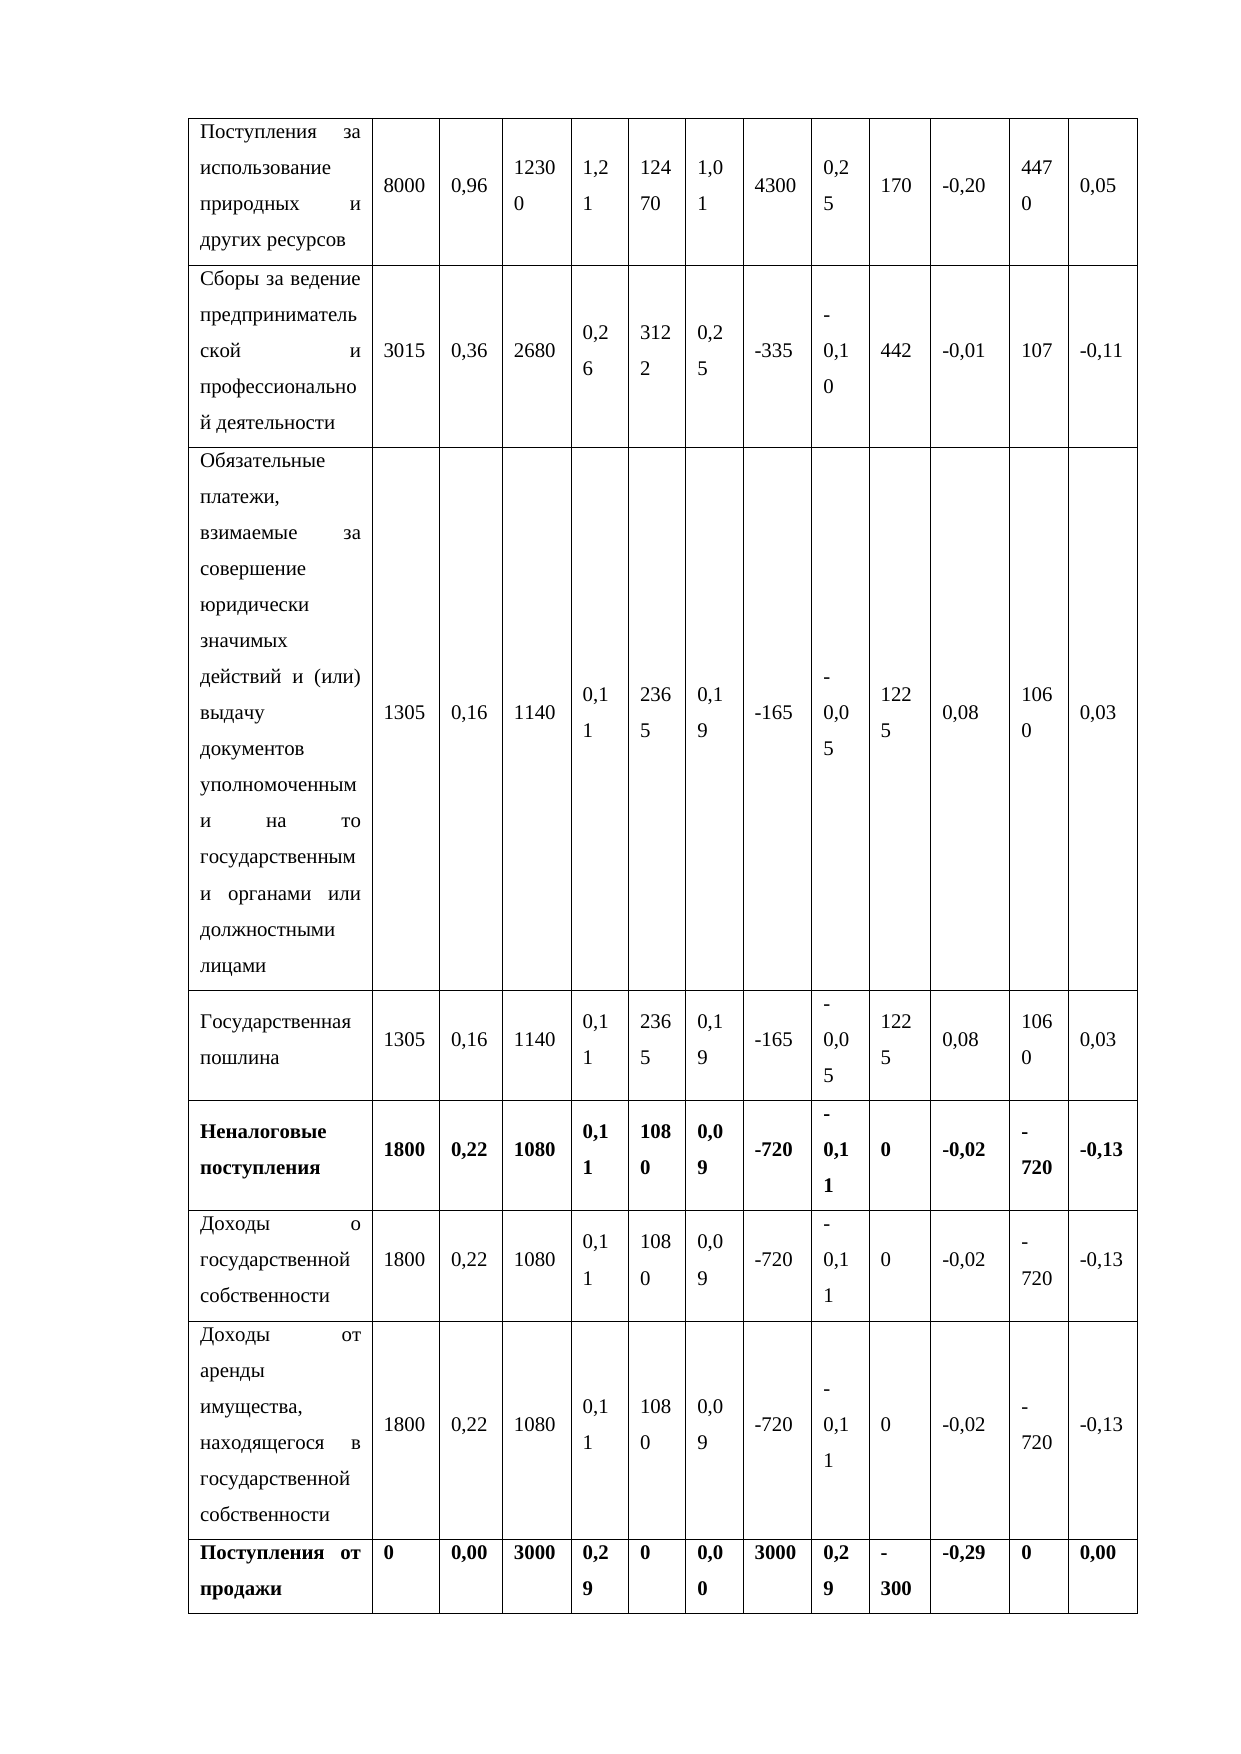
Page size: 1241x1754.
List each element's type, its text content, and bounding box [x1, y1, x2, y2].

table_cell Неналоговые поступления [189, 1101, 372, 1210]
table_cell 12300 [503, 119, 571, 264]
table_cell -720 [744, 1101, 811, 1210]
table_cell 1080 [629, 1101, 685, 1210]
table_cell 1225 [870, 991, 930, 1100]
table_cell 0,11 [572, 1322, 628, 1539]
table_cell 2365 [629, 448, 685, 990]
table_cell -720 [744, 1322, 811, 1539]
table_cell 1080 [503, 1322, 571, 1539]
table_cell 1060 [1010, 448, 1068, 990]
table_cell 1800 [373, 1101, 439, 1210]
table_cell -720 [1010, 1211, 1068, 1321]
table_cell 0,09 [686, 1101, 743, 1210]
table_cell 0,16 [440, 448, 502, 990]
table_cell 1080 [629, 1211, 685, 1321]
table_cell 0,22 [440, 1211, 502, 1321]
table_cell 2680 [503, 266, 571, 447]
table_cell 170 [870, 119, 930, 264]
table_cell 0,08 [931, 991, 1009, 1100]
table_cell 1140 [503, 991, 571, 1100]
table_cell 0,25 [686, 266, 743, 447]
table_cell 3015 [373, 266, 439, 447]
table_cell -0,13 [1069, 1101, 1137, 1210]
table_cell -720 [1010, 1101, 1068, 1210]
table_cell 442 [870, 266, 930, 447]
table_cell 0,11 [572, 1211, 628, 1321]
table_cell -0,02 [931, 1211, 1009, 1321]
table_cell -0,10 [812, 266, 869, 447]
table_cell 0,22 [440, 1101, 502, 1210]
table_cell -0,01 [931, 266, 1009, 447]
table_cell 4300 [744, 119, 811, 264]
table_cell 0,11 [572, 991, 628, 1100]
table_cell 0,03 [1069, 991, 1137, 1100]
table_cell 0 [870, 1322, 930, 1539]
table_cell 1,21 [572, 119, 628, 264]
table_cell -720 [744, 1211, 811, 1321]
table_cell -0,29 [931, 1540, 1009, 1613]
table_cell -720 [1010, 1322, 1068, 1539]
table_cell 0,09 [686, 1322, 743, 1539]
table_cell 1305 [373, 448, 439, 990]
table_cell 0 [870, 1211, 930, 1321]
table_cell -3000 [870, 1540, 930, 1613]
table_cell 0,00 [686, 1540, 743, 1613]
table_cell 0,00 [1069, 1540, 1137, 1613]
table_cell 3000 [503, 1540, 571, 1613]
table_cell 0 [373, 1540, 439, 1613]
table_cell -0,11 [812, 1211, 869, 1321]
table_cell -0,20 [931, 119, 1009, 264]
table_cell Сборы за ведение предпринимательской и профессиональной деятельности [189, 266, 372, 447]
table_cell -0,02 [931, 1322, 1009, 1539]
table_cell 2365 [629, 991, 685, 1100]
table_cell 0 [870, 1101, 930, 1210]
table_cell 107 [1010, 266, 1068, 447]
table_cell Государственная пошлина [189, 991, 372, 1100]
table_cell 12470 [629, 119, 685, 264]
table_cell -165 [744, 991, 811, 1100]
table_cell -0,02 [931, 1101, 1009, 1210]
table_cell Обязательные платежи, взимаемые за совершение юридически значимых действий и (или) выдачу документов уполномоченными на то государственными органами или должностными лицами [189, 448, 372, 990]
table_cell 0,19 [686, 448, 743, 990]
table_cell 0,11 [572, 1101, 628, 1210]
table_cell 4470 [1010, 119, 1068, 264]
table_cell 1080 [629, 1322, 685, 1539]
table_cell 1080 [503, 1211, 571, 1321]
table_cell 0,26 [572, 266, 628, 447]
table_cell 1305 [373, 991, 439, 1100]
table_cell Доходы от аренды имущества, находящегося в государственной собственности [189, 1322, 372, 1539]
table_cell 0,03 [1069, 448, 1137, 990]
table_cell 0,29 [572, 1540, 628, 1613]
table_cell Доходы о государственной собственности [189, 1211, 372, 1321]
table_cell 0,25 [812, 119, 869, 264]
table_cell -0,11 [812, 1322, 869, 1539]
table_cell -165 [744, 448, 811, 990]
table_cell -0,13 [1069, 1322, 1137, 1539]
table_cell -0,11 [812, 1101, 869, 1210]
table_cell 0,16 [440, 991, 502, 1100]
table_cell 3122 [629, 266, 685, 447]
table_cell 1800 [373, 1211, 439, 1321]
table_cell -0,11 [1069, 266, 1137, 447]
table_cell 1,01 [686, 119, 743, 264]
table_cell 1225 [870, 448, 930, 990]
table_cell 0,09 [686, 1211, 743, 1321]
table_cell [189, 1540, 372, 1613]
table_cell 0,00 [440, 1540, 502, 1613]
table_cell 0,29 [812, 1540, 869, 1613]
table_cell 8000 [373, 119, 439, 264]
table_cell 1060 [1010, 991, 1068, 1100]
table_cell -0,05 [812, 991, 869, 1100]
table_cell 0,05 [1069, 119, 1137, 264]
table_cell -335 [744, 266, 811, 447]
table_cell 0,22 [440, 1322, 502, 1539]
table_cell 0,19 [686, 991, 743, 1100]
table_cell 0,08 [931, 448, 1009, 990]
table_cell 1800 [373, 1322, 439, 1539]
table_cell 0 [1010, 1540, 1068, 1613]
table_cell 0,36 [440, 266, 502, 447]
table_cell -0,05 [812, 448, 869, 990]
table_cell -0,13 [1069, 1211, 1137, 1321]
table_cell 3000 [744, 1540, 811, 1613]
table_cell 1140 [503, 448, 571, 990]
table_cell Поступления за использование природных и других ресурсов [189, 119, 372, 264]
table_cell 0,96 [440, 119, 502, 264]
table_cell 0,11 [572, 448, 628, 990]
table_cell 0 [629, 1540, 685, 1613]
table_cell 1080 [503, 1101, 571, 1210]
